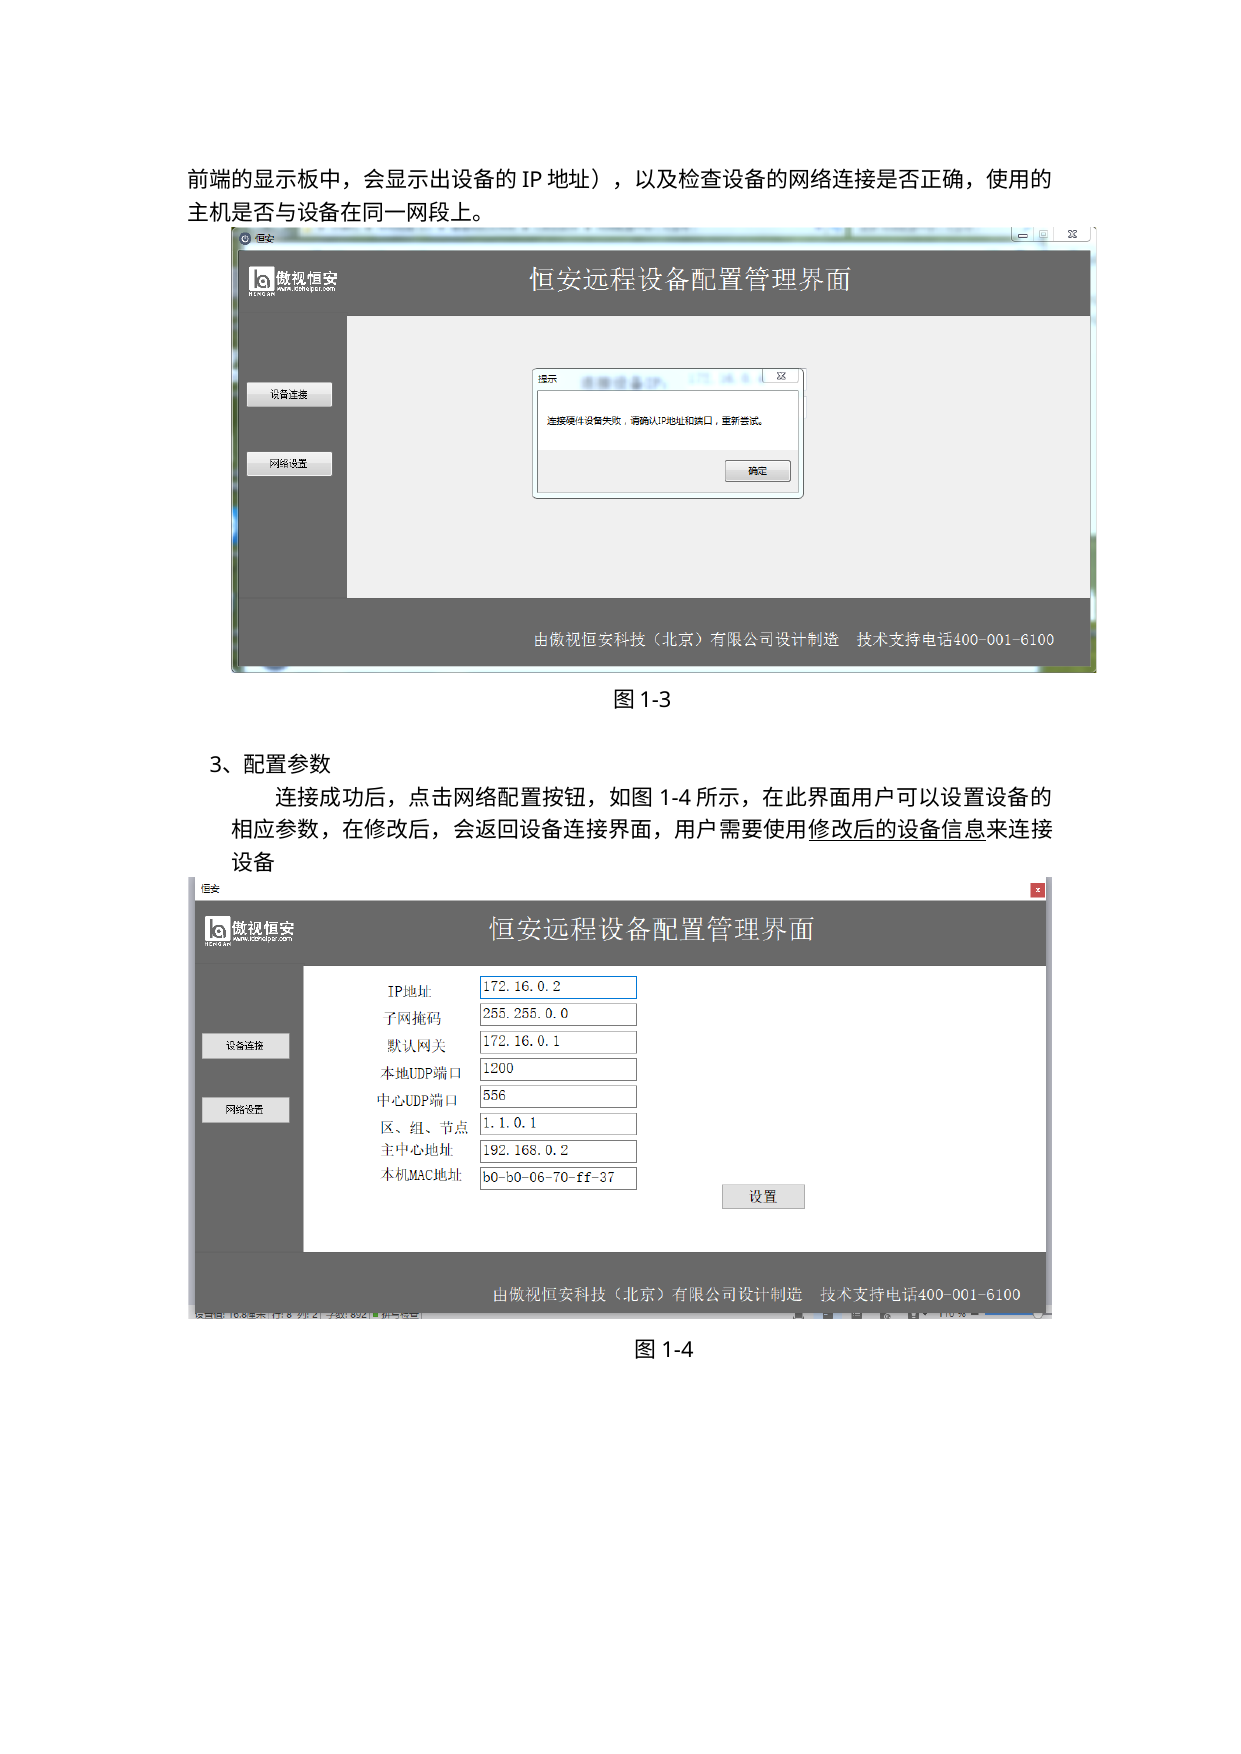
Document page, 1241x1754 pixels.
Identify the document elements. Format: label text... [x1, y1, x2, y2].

text 3、配置参数 [187, 747, 1053, 779]
text 连接成功后，点击网络配置按钮，如图1-4所示，在此界面用户可以设置设备的相应参数，在修改后，会返回设备连接界面，用户需要使用修改后的设备信息来连接设备 [231, 779, 1053, 877]
picture [188, 877, 1052, 1319]
picture [231, 227, 1097, 673]
text 图 1-4 [231, 1332, 1053, 1364]
text 图1-3 [187, 682, 1053, 714]
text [187, 162, 1053, 227]
